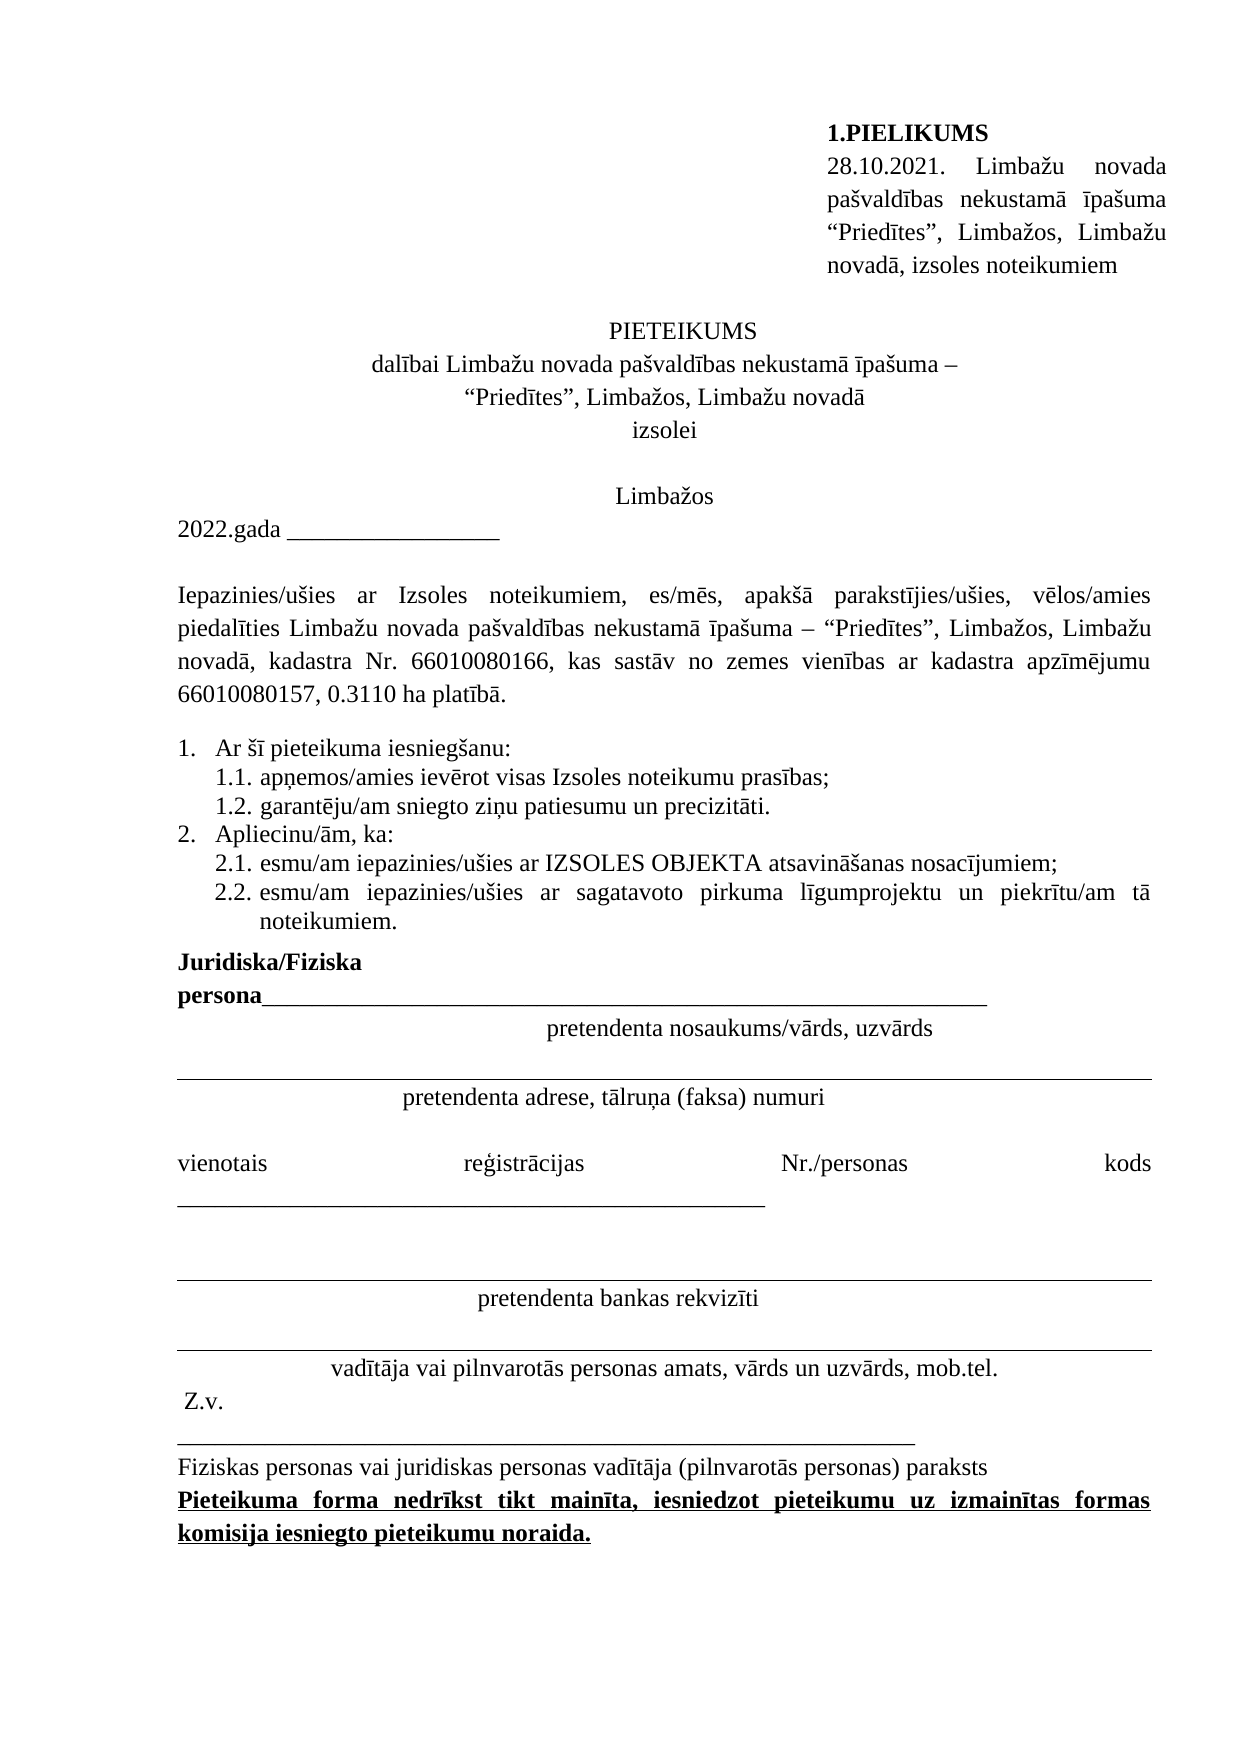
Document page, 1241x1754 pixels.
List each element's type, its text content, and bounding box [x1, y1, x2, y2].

text pretendenta bankas rekvizīti [177, 1281, 1152, 1312]
text pretendenta nosaukums/vārds, uzvārds [177, 1013, 1152, 1042]
list esmu/am iepazinies/ušies ar sagatavoto pirkuma līgumprojektu un piekrītu/am tā noteikumiem. [214, 877, 1152, 934]
text vadītāja vai pilnvarotās personas amats, vārds un uzvārds, mob.tel. [177, 1351, 1152, 1381]
text Iepazinies/ušies ar Izsoles noteikumiem, es/mēs, apakšā parakstījies/ušies, vēlos/amies piedalīties Limbažu novada pašvaldības nekustamā īpašuma – “Priedītes”, Limbažos, Limbažu novadā, kadastra Nr. 66010080166, kas sastāv no zemes vienības ar kadastra apzīmējumu 66010080157, 0.3110 ha platībā. [177, 580, 1152, 708]
text vienotais reģistrācijas Nr./personas kods _______________________________________________ [177, 1148, 1152, 1210]
text Limbažos [177, 481, 1152, 510]
list esmu/am iepazinies/ušies ar IZSOLES OBJEKTA atsavināšanas nosacījumiem; [215, 848, 1152, 877]
list Apliecinu/ām, ka: [177, 819, 1152, 848]
text Fiziskas personas vai juridiskas personas vadītāja (pilnvarotās personas) paraksts [177, 1452, 1152, 1481]
text 28.10.2021. Limbažu novada pašvaldības nekustamā īpašuma “Priedītes”, Limbažos, Limbažu novadā, izsoles noteikumiem [827, 151, 1166, 279]
text izsolei [177, 415, 1152, 444]
text dalībai Limbažu novada pašvaldības nekustamā īpašuma – [177, 349, 1152, 378]
list Ar šī pieteikuma iesniegšanu: [177, 733, 1152, 762]
text pretendenta adrese, tālruņa (faksa) numuri [177, 1080, 1152, 1111]
list apņemos/amies ievērot visas Izsoles noteikumu prasības; [215, 762, 1152, 791]
text Juridiska/Fiziska persona__________________________________________________________ [177, 947, 1152, 1009]
text Pieteikuma forma nedrīkst tikt mainīta, iesniedzot pieteikumu uz izmainītas formas komisija iesniegto pieteikumu noraida. [177, 1485, 1152, 1547]
text 1.pielikums [827, 118, 1152, 147]
text Z.v. ___________________________________________________________ [177, 1386, 1152, 1447]
text 2022.gada _________________ [177, 514, 1152, 543]
text “Priedītes”, Limbažos, Limbažu novadā [177, 382, 1152, 411]
list garantēju/am sniegto ziņu patiesumu un precizitāti. [215, 791, 1152, 819]
text pieteikums [214, 316, 1152, 345]
